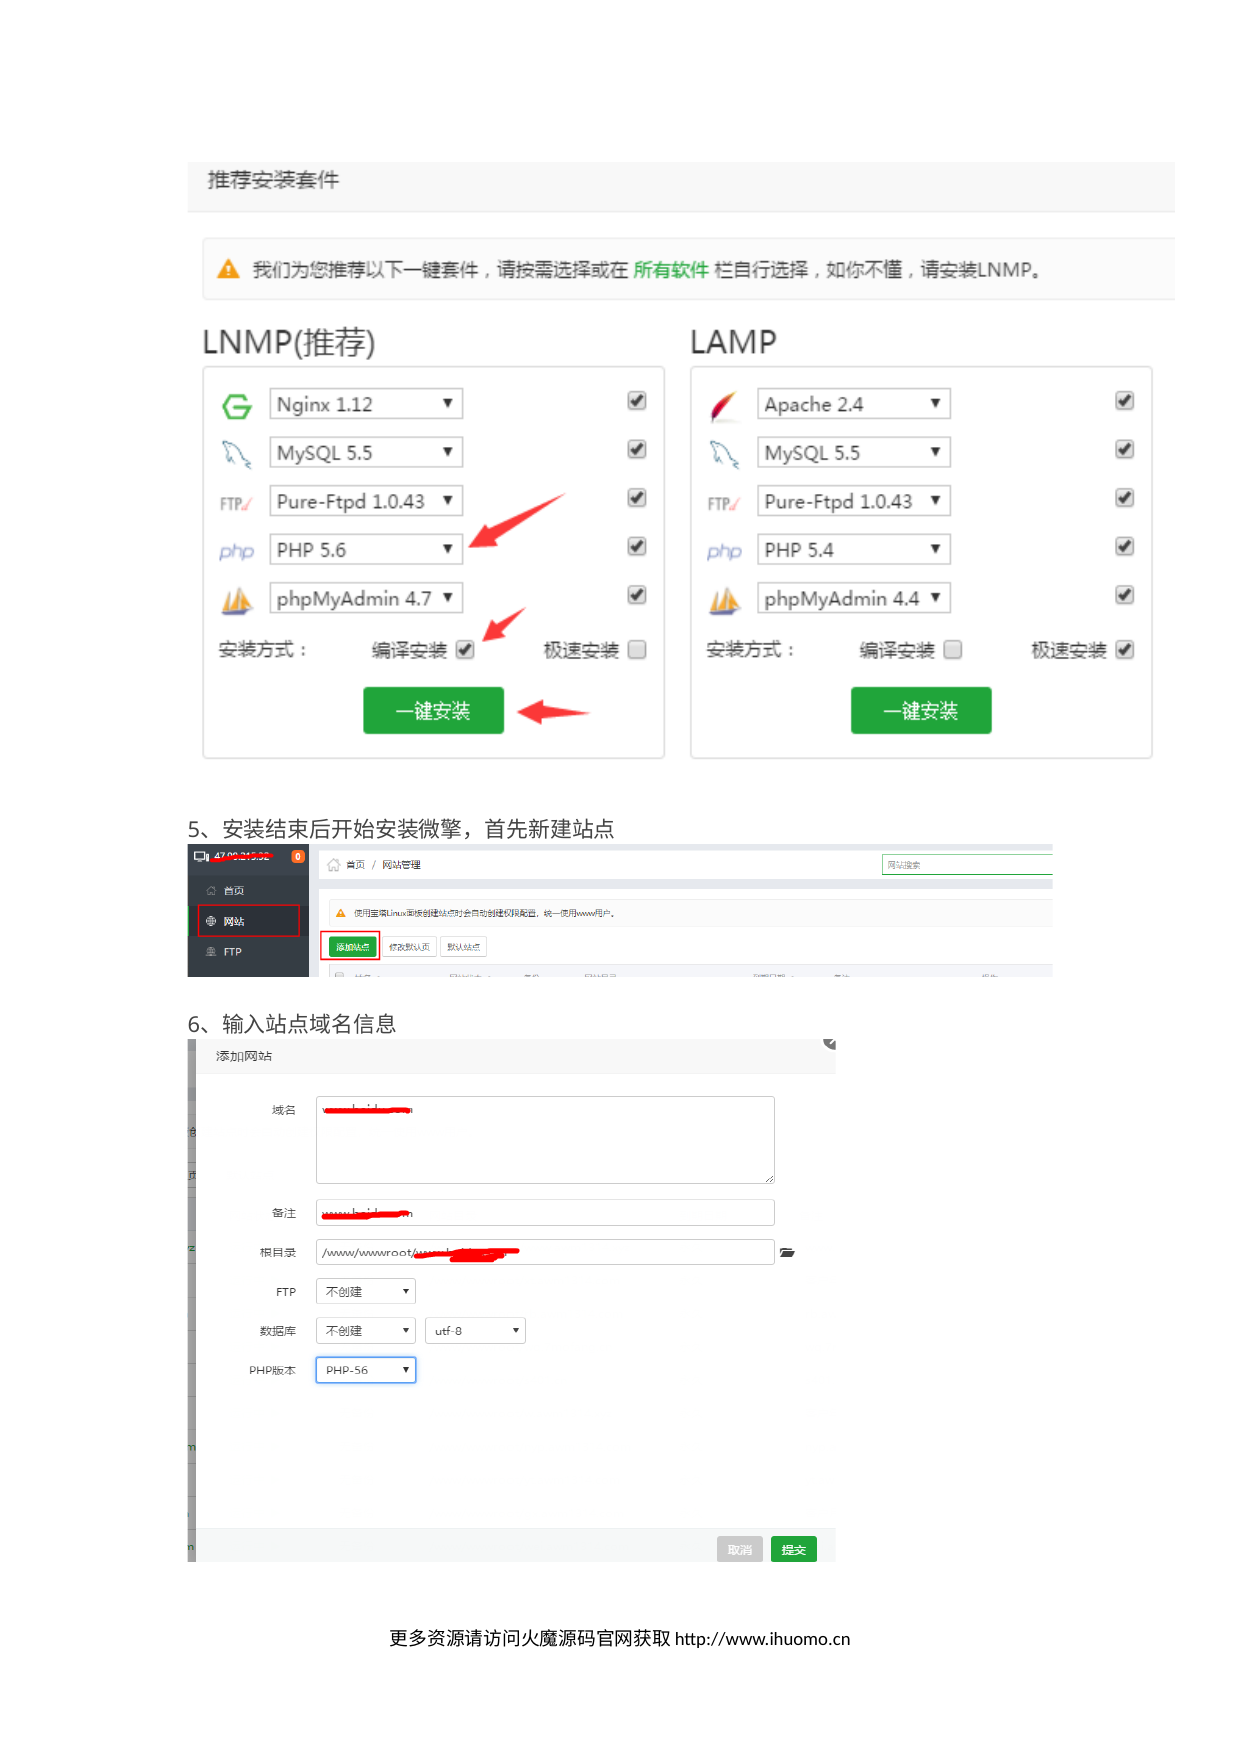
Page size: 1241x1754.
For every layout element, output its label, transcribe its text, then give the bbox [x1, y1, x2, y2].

picture [187, 1039, 836, 1562]
picture [187, 162, 1175, 764]
text 6、输入站点域名信息 [187, 1007, 1053, 1039]
picture [187, 844, 1053, 977]
text 2、您想现在安装bt面板到www目录吗？ 输入y 然后按回车下一步 3、安装宝塔完毕，服务器会提示宝塔面板的管理登录地址，账号密码（用电脑的浏览器访问登录）记得保存，记得保存，记得保存， 4、登录宝塔面板的管理后台安装环境把php版本换成5.6，选择编译安装，点击一键安装，然后等候一小时左右即可安装完毕，服务器配置好的20分钟左右，可以宝塔后台的左上角看到任务安装列表 5、安装结束后开始安装微擎，首先新建站点 [187, 764, 1053, 844]
